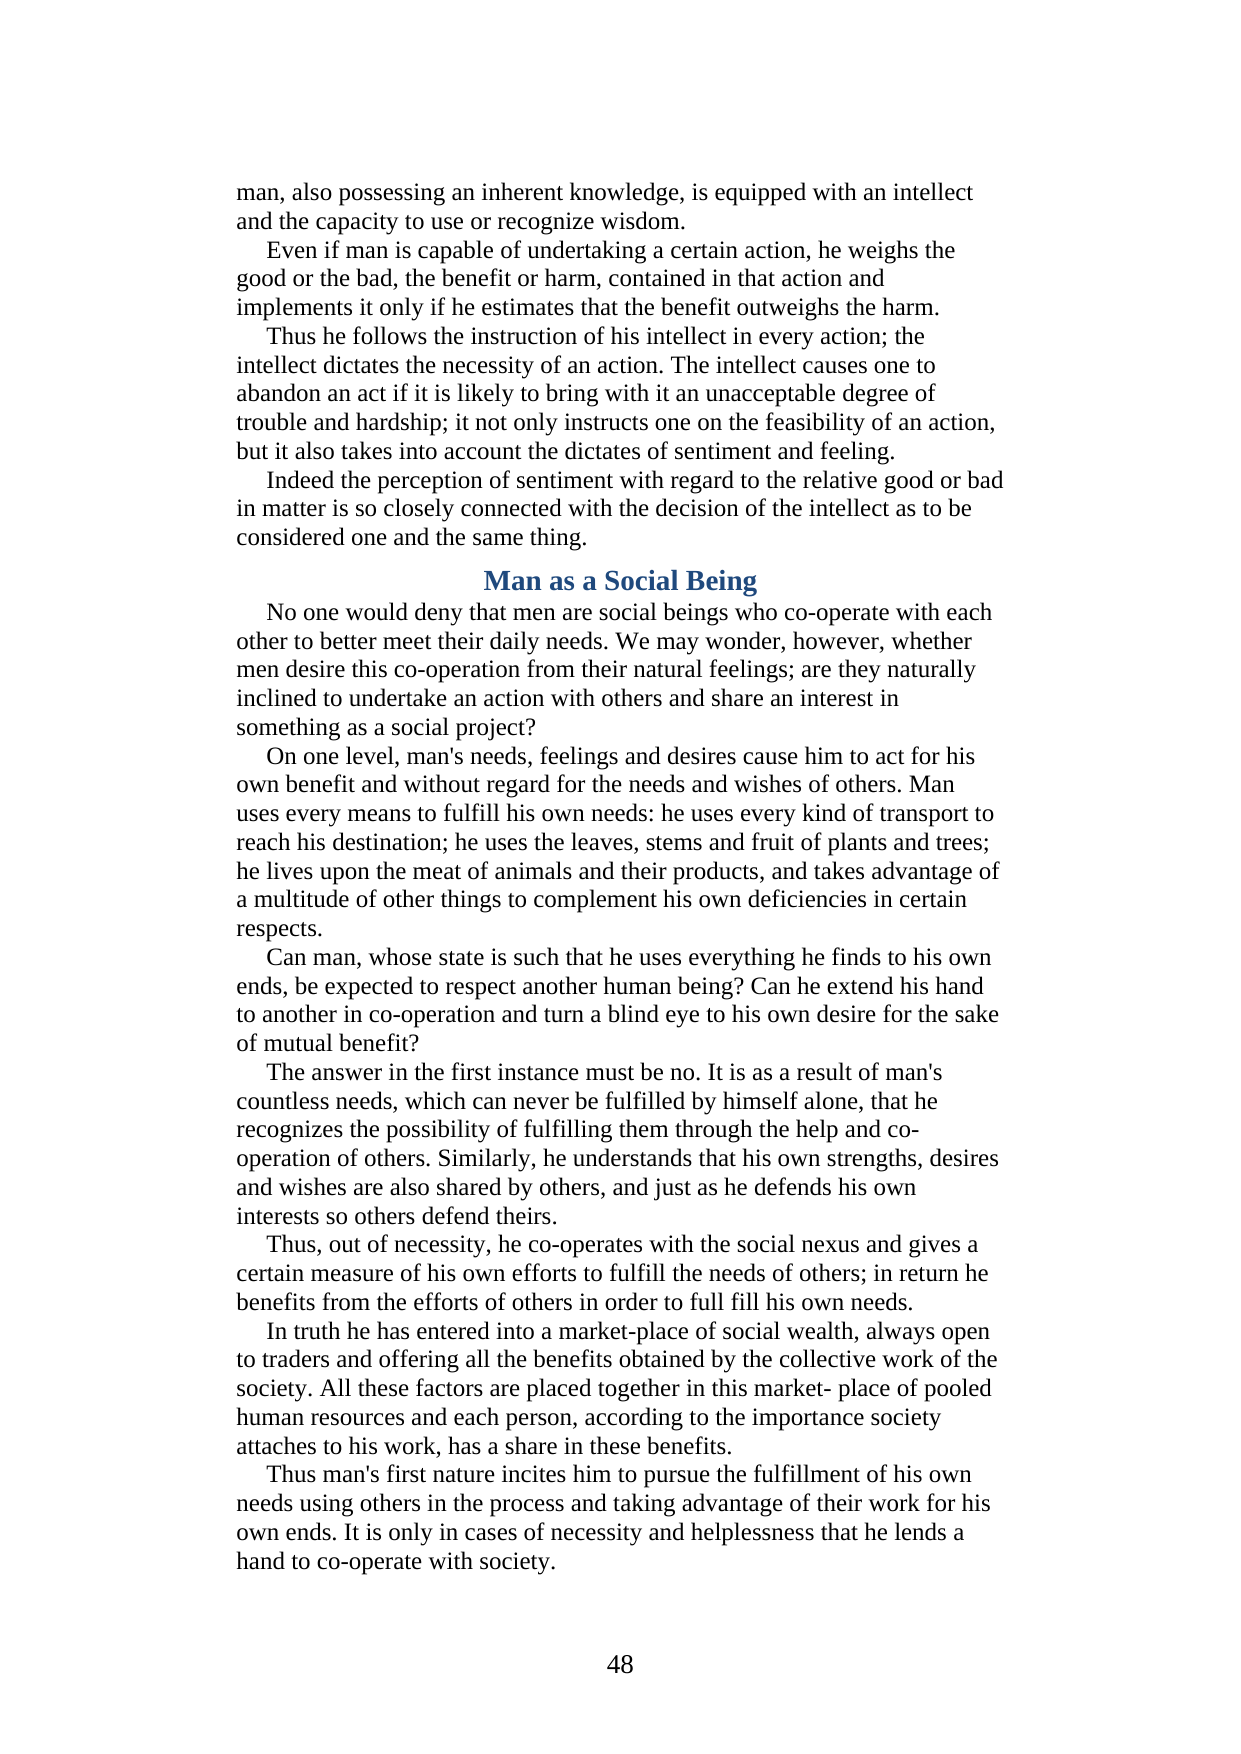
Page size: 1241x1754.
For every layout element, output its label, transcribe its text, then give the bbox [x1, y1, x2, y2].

text No one would deny that men are social beings who co-operate with each other to better meet their daily needs. We may wonder, however, whether men desire this co-operation from their natural feelings; are they naturally inclined to undertake an action with others and share an interest in something as a social project? [236, 597, 1004, 741]
text Even if man is capable of undertaking a certain action, he weighs the good or the bad, the benefit or harm, contained in that action and implements it only if he estimates that the benefit outweighs the harm. [236, 235, 1004, 321]
text On one level, man's needs, feelings and desires cause him to act for his own benefit and without regard for the needs and wishes of others. Man uses every means to fulfill his own needs: he uses every kind of transport to reach his destination; he uses the leaves, stems and fruit of plants and trees; he lives upon the meat of animals and their products, and takes advantage of a multitude of other things to complement his own deficiencies in certain respects. [236, 741, 1004, 942]
subtitle Man as a Social Being [236, 563, 1004, 597]
text Indeed the perception of sentiment with regard to the relative good or bad in matter is so closely connected with the decision of the intellect as to be considered one and the same thing. [236, 465, 1004, 551]
text The answer in the first instance must be no. It is as a result of man's countless needs, which can never be fulfilled by himself alone, that he recognizes the possibility of fulfilling them through the help and co-operation of others. Similarly, he understands that his own strengths, desires and wishes are also shared by others, and just as he defends his own interests so others defend theirs. [236, 1057, 1004, 1229]
text Thus man's first nature incites him to pursue the fulfillment of his own needs using others in the process and taking advantage of their work for his own ends. It is only in cases of necessity and helplessness that he lends a hand to co-operate with society. [236, 1459, 1004, 1574]
text Thus, out of necessity, he co-operates with the social nexus and gives a certain measure of his own efforts to fulfill the needs of others; in return he benefits from the efforts of others in order to full fill his own needs. [236, 1229, 1004, 1316]
text Can man, whose state is such that he uses everything he finds to his own ends, be expected to respect another human being? Can he extend his hand to another in co-operation and turn a blind eye to his own desire for the sake of mutual benefit? [236, 942, 1004, 1057]
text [236, 177, 1004, 235]
text Thus he follows the instruction of his intellect in every action; the intellect dictates the necessity of an action. The intellect causes one to abandon an act if it is likely to bring with it an unacceptable degree of trouble and hardship; it not only instructs one on the feasibility of an action, but it also takes into account the dictates of sentiment and feeling. [236, 321, 1004, 465]
text In truth he has entered into a market-place of social wealth, always open to traders and offering all the benefits obtained by the collective work of the society. All these factors are placed together in this market- place of pooled human resources and each person, according to the importance society attaches to his work, has a share in these benefits. [236, 1316, 1004, 1459]
